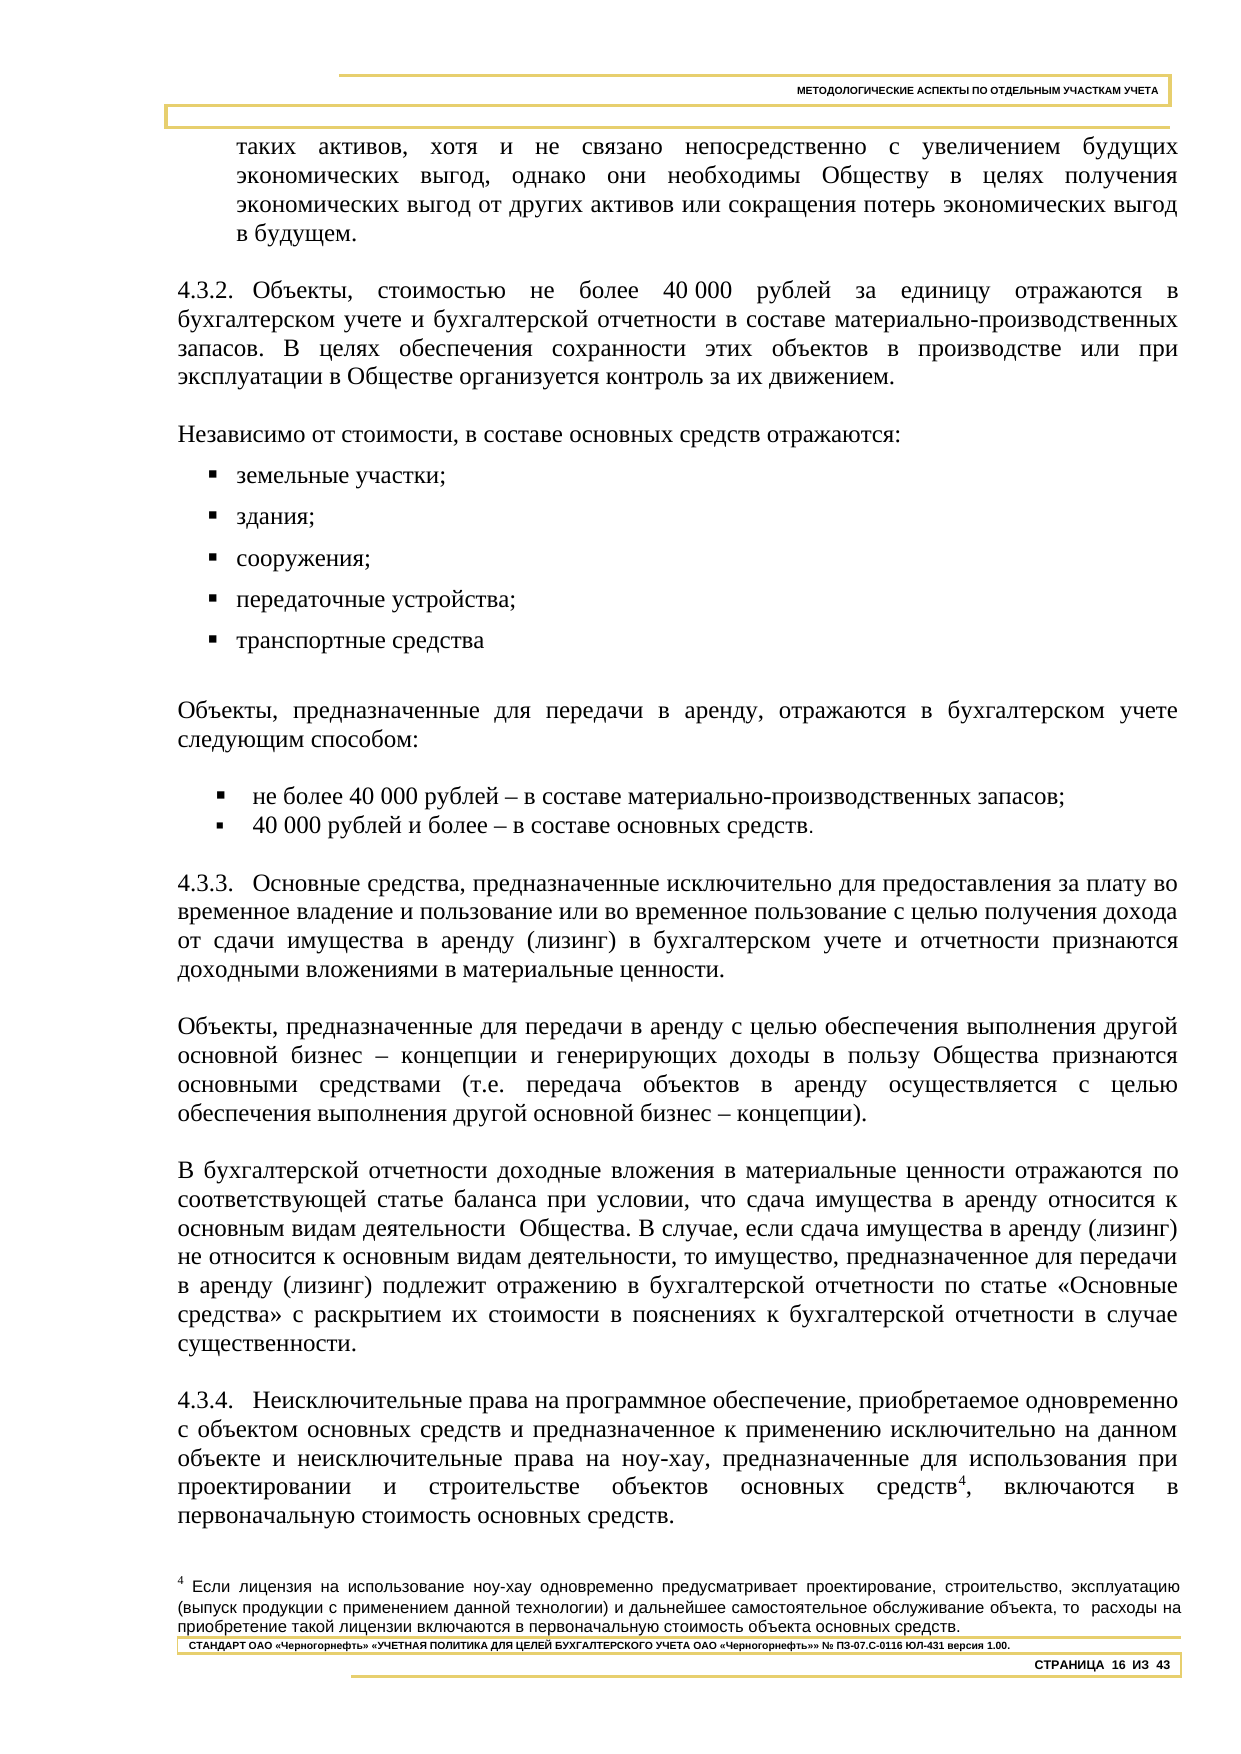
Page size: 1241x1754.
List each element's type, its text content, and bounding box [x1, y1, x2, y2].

text В бухгалтерской отчетности доходные вложения в материальные ценности отражаются по соответствующей статье баланса при условии, что сдача имущества в аренду относится к основным видам деятельности Общества. В случае, если сдача имущества в аренду (лизинг) не относится к основным видам деятельности, то имущество, предназначенное для передачи в аренду (лизинг) подлежит отражению в бухгалтерской отчетности по статье «Основные средства» с раскрытием их стоимости в пояснениях к бухгалтерской отчетности в случае существенности. [177, 1155, 1179, 1356]
text Объекты, предназначенные для передачи в аренду, отражаются в бухгалтерском учете следующим способом: [177, 695, 1179, 753]
list сооружения; [207, 543, 1179, 571]
list не более 40 000 рублей – в составе материально-производственных запасов; [215, 781, 1179, 810]
list земельные участки; [207, 460, 1179, 489]
text 4.3.4. Неисключительные права на программное обеспечение, приобретаемое одновременно с объектом основных средств и предназначенное к применению исключительно на данном объекте и неисключительные права на ноу-хау, предназначенные для использования при проектировании и строительстве объектов основных средств, включаются в первоначальную стоимость основных средств. [177, 1385, 1179, 1529]
text Независимо от стоимости, в составе основных средств отражаются: [177, 419, 1179, 448]
text Объекты, предназначенные для передачи в аренду с целью обеспечения выполнения другой основной бизнес – концепции и генерирующих доходы в пользу Общества признаются основными средствами (т.е. передача объектов в аренду осуществляется с целью обеспечения выполнения другой основной бизнес – концепции). [177, 1011, 1179, 1126]
list 40 000 рублей и более – в составе основных средств. [215, 810, 1179, 839]
list здания; [207, 501, 1179, 530]
list Объекты, стоимостью не более 40 000 рублей за единицу отражаются в бухгалтерском учете и бухгалтерской отчетности в составе материально-производственных запасов. В целях обеспечения сохранности этих объектов в производстве или при эксплуатации в Обществе организуется контроль за их движением. [177, 275, 1179, 390]
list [207, 131, 1179, 246]
list транспортные средства [207, 625, 1179, 654]
list передаточные устройства; [207, 584, 1179, 613]
list Основные средства, предназначенные исключительно для предоставления за плату во временное владение и пользование или во временное пользование с целью получения дохода от сдачи имущества в аренду (лизинг) в бухгалтерском учете и отчетности признаются доходными вложениями в материальные ценности. [177, 868, 1179, 983]
